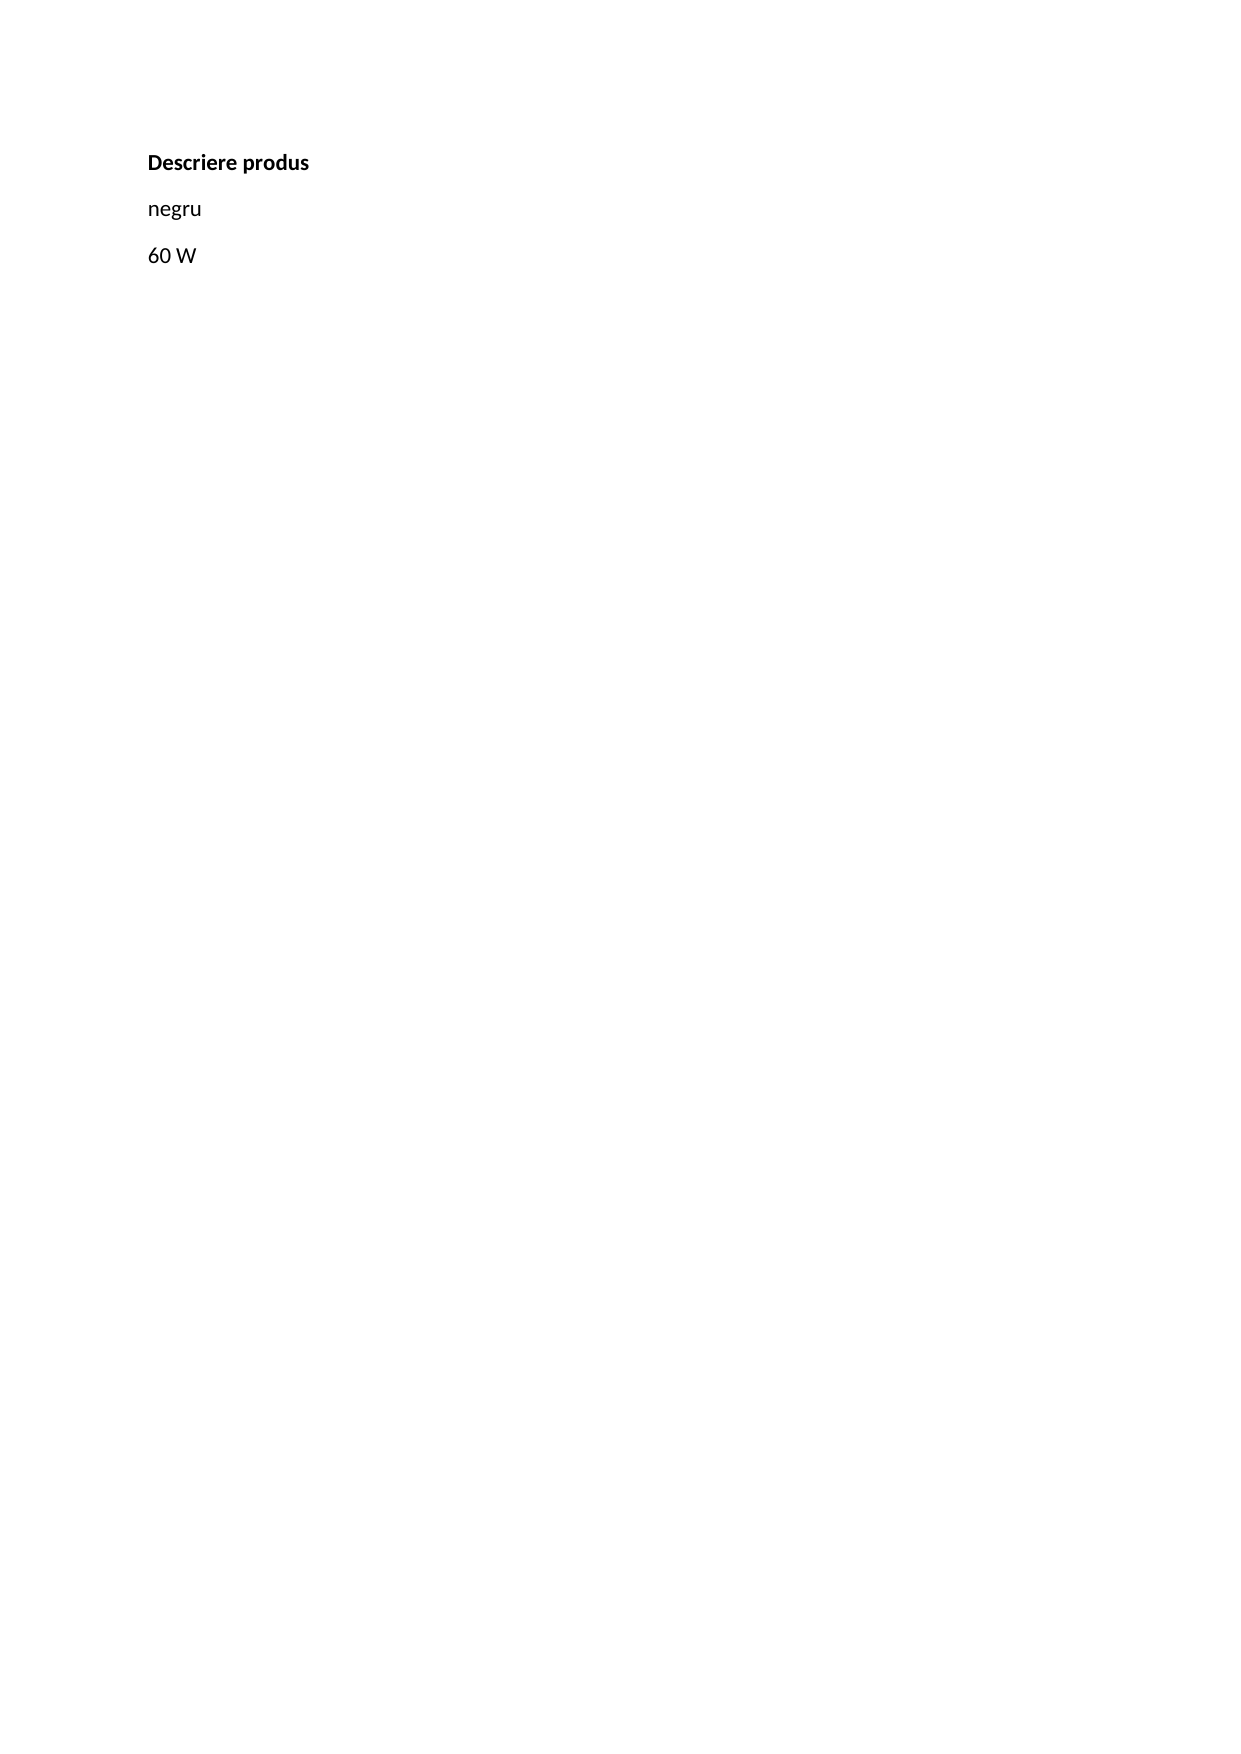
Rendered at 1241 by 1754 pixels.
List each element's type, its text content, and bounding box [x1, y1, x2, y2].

text Descriere produs [148, 148, 1093, 176]
text 60 W [148, 241, 1093, 269]
text negru [148, 194, 1093, 222]
